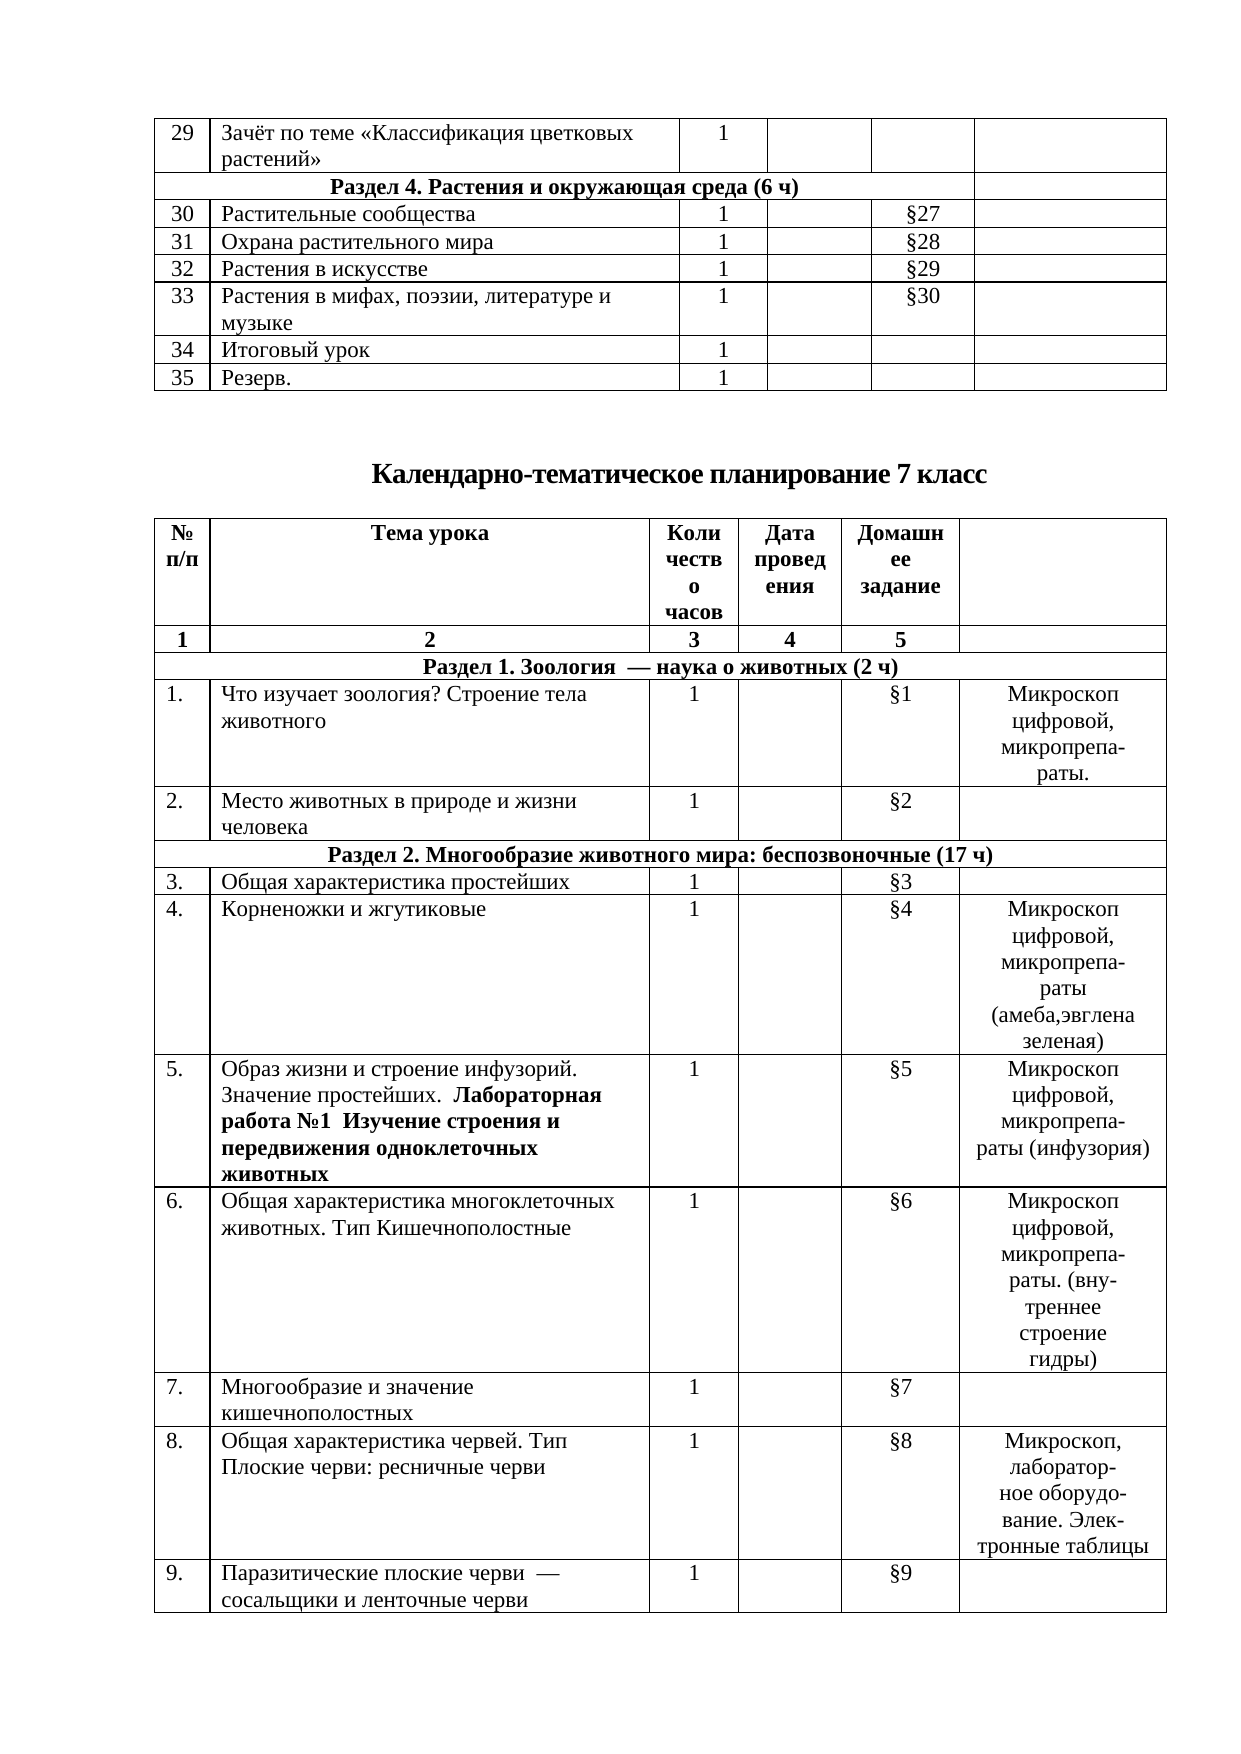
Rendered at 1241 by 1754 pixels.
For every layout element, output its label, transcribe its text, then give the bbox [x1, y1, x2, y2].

table_cell Что изучает зоология? Строение тела животного [211, 680, 649, 786]
table_cell [739, 1427, 841, 1558]
table_cell 1 [680, 228, 767, 254]
table_header Дата проведения [739, 519, 841, 624]
table_cell [975, 364, 1166, 390]
table_cell 1 [650, 1373, 738, 1426]
table_cell 3. [155, 868, 209, 894]
table_cell Растения в мифах, поэзии, литературе и музыке [211, 283, 679, 335]
table_cell 29 [155, 119, 209, 172]
table_header [960, 519, 1166, 624]
table_cell §29 [872, 255, 974, 281]
table_cell 33 [155, 283, 209, 335]
table_cell 5. [155, 1055, 209, 1186]
table_cell 4. [155, 895, 209, 1053]
table_cell 7. [155, 1373, 209, 1426]
table_cell §9 [842, 1560, 959, 1612]
table_cell 1 [650, 1055, 738, 1186]
table_cell 32 [155, 255, 209, 281]
table_cell Растительные сообщества [211, 200, 679, 227]
table_cell 1 [680, 255, 767, 281]
table_cell §6 [842, 1188, 959, 1372]
table_cell 1 [680, 119, 767, 172]
table_cell 1 [650, 895, 738, 1053]
table_cell 5 [842, 626, 959, 652]
table_cell [768, 255, 871, 281]
table_cell §28 [872, 228, 974, 254]
table_cell 2. [155, 787, 209, 839]
table_cell 1 [650, 868, 738, 894]
table_cell Резерв. [211, 364, 679, 390]
table_header № п/п [155, 519, 209, 624]
table_cell [739, 680, 841, 786]
table_cell [739, 1188, 841, 1372]
table_cell Раздел 2. Многообразие животного мира: беспозвоночные (17 ч) [155, 841, 1166, 867]
table_cell [975, 173, 1166, 199]
table_cell 1 [155, 626, 209, 652]
table_cell Растения в искусстве [211, 255, 679, 281]
table_cell [960, 787, 1166, 839]
table_cell §4 [842, 895, 959, 1053]
table_cell Микроскоп цифровой, микропрепа- раты (амеба,эвглена зеленая) [960, 895, 1166, 1053]
table_cell [872, 119, 974, 172]
table_cell Итоговый урок [211, 336, 679, 363]
table_cell Общая характеристика простейших [211, 868, 649, 894]
table_cell 2 [211, 626, 649, 652]
table_cell Многообразие и значение кишечнополостных [211, 1373, 649, 1426]
table_cell §7 [842, 1373, 959, 1426]
table_cell [960, 868, 1166, 894]
table_cell §30 [872, 283, 974, 335]
table_cell §2 [842, 787, 959, 839]
table_cell 1 [650, 680, 738, 786]
table_cell 1 [650, 1427, 738, 1558]
table_cell [768, 228, 871, 254]
table_cell Общая характеристика многоклеточных животных. Тип Кишечнополостные [211, 1188, 649, 1372]
table_cell [975, 336, 1166, 363]
table_cell 6. [155, 1188, 209, 1372]
table_header Тема урока [211, 519, 649, 624]
table_cell [975, 228, 1166, 254]
table_cell [768, 119, 871, 172]
table_cell [960, 1373, 1166, 1426]
table_cell 31 [155, 228, 209, 254]
table_cell 9. [155, 1560, 209, 1612]
table_cell [975, 283, 1166, 335]
table_cell §3 [842, 868, 959, 894]
table_cell §5 [842, 1055, 959, 1186]
table_cell [768, 200, 871, 227]
table_cell 3 [650, 626, 738, 652]
table_cell [975, 119, 1166, 172]
table_cell Общая характеристика червей. Тип Плоские черви: ресничные черви [211, 1427, 649, 1558]
table_cell Раздел 1. Зоология — наука о животных (2 ч) [155, 653, 1166, 679]
table_cell [872, 336, 974, 363]
table_cell [975, 255, 1166, 281]
table_cell Микроскоп цифровой, микропрепа- раты. [960, 680, 1166, 786]
table_cell [739, 1373, 841, 1426]
table_cell 30 [155, 200, 209, 227]
table_cell [768, 364, 871, 390]
table_cell 1 [650, 1560, 738, 1612]
table_cell 8. [155, 1427, 209, 1558]
table_cell Зачёт по теме «Классификация цветковых растений» [211, 119, 679, 172]
table_cell 35 [155, 364, 209, 390]
table_cell 1 [680, 200, 767, 227]
table_cell [739, 1560, 841, 1612]
table_cell [739, 1055, 841, 1186]
table_header Домашнее задание [842, 519, 959, 624]
table_cell [960, 626, 1166, 652]
table_cell §1 [842, 680, 959, 786]
table_cell [960, 1560, 1166, 1612]
table_header Количество часов [650, 519, 738, 624]
table_cell 4 [739, 626, 841, 652]
table_cell 1 [680, 336, 767, 363]
table_cell Охрана растительного мира [211, 228, 679, 254]
table_cell Раздел 4. Растения и окружающая среда (6 ч) [155, 173, 974, 199]
table_cell [975, 200, 1166, 227]
table_cell 1 [680, 364, 767, 390]
table_cell Микроскоп цифровой, микропрепа- раты (инфузория) [960, 1055, 1166, 1186]
table_cell Паразитические плоские черви — сосальщики и ленточные черви [211, 1560, 649, 1612]
table_cell Микроскоп, лаборатор- ное оборудо- вание. Элек- тронные таблицы [960, 1427, 1166, 1558]
table_cell Образ жизни и строение инфузорий. Значение простейших. Лабораторная работа №1 Изучение строения и передвижения одноклеточных животных [211, 1055, 649, 1186]
table_cell Корненожки и жгутиковые [211, 895, 649, 1053]
table_cell [768, 283, 871, 335]
text Календарно-тематическое планирование 7 класс [202, 456, 1151, 489]
table_cell [739, 868, 841, 894]
table_cell [739, 787, 841, 839]
table_cell Место животных в природе и жизни человека [211, 787, 649, 839]
table_cell 1 [650, 1188, 738, 1372]
table_cell 34 [155, 336, 209, 363]
table_cell [739, 895, 841, 1053]
table_cell §8 [842, 1427, 959, 1558]
table_cell [768, 336, 871, 363]
table_cell §27 [872, 200, 974, 227]
table_cell Микроскоп цифровой, микропрепа- раты. (вну- треннее строение гидры) [960, 1188, 1166, 1372]
table_cell 1 [680, 283, 767, 335]
table_cell 1. [155, 680, 209, 786]
table_cell [872, 364, 974, 390]
table_cell 1 [650, 787, 738, 839]
